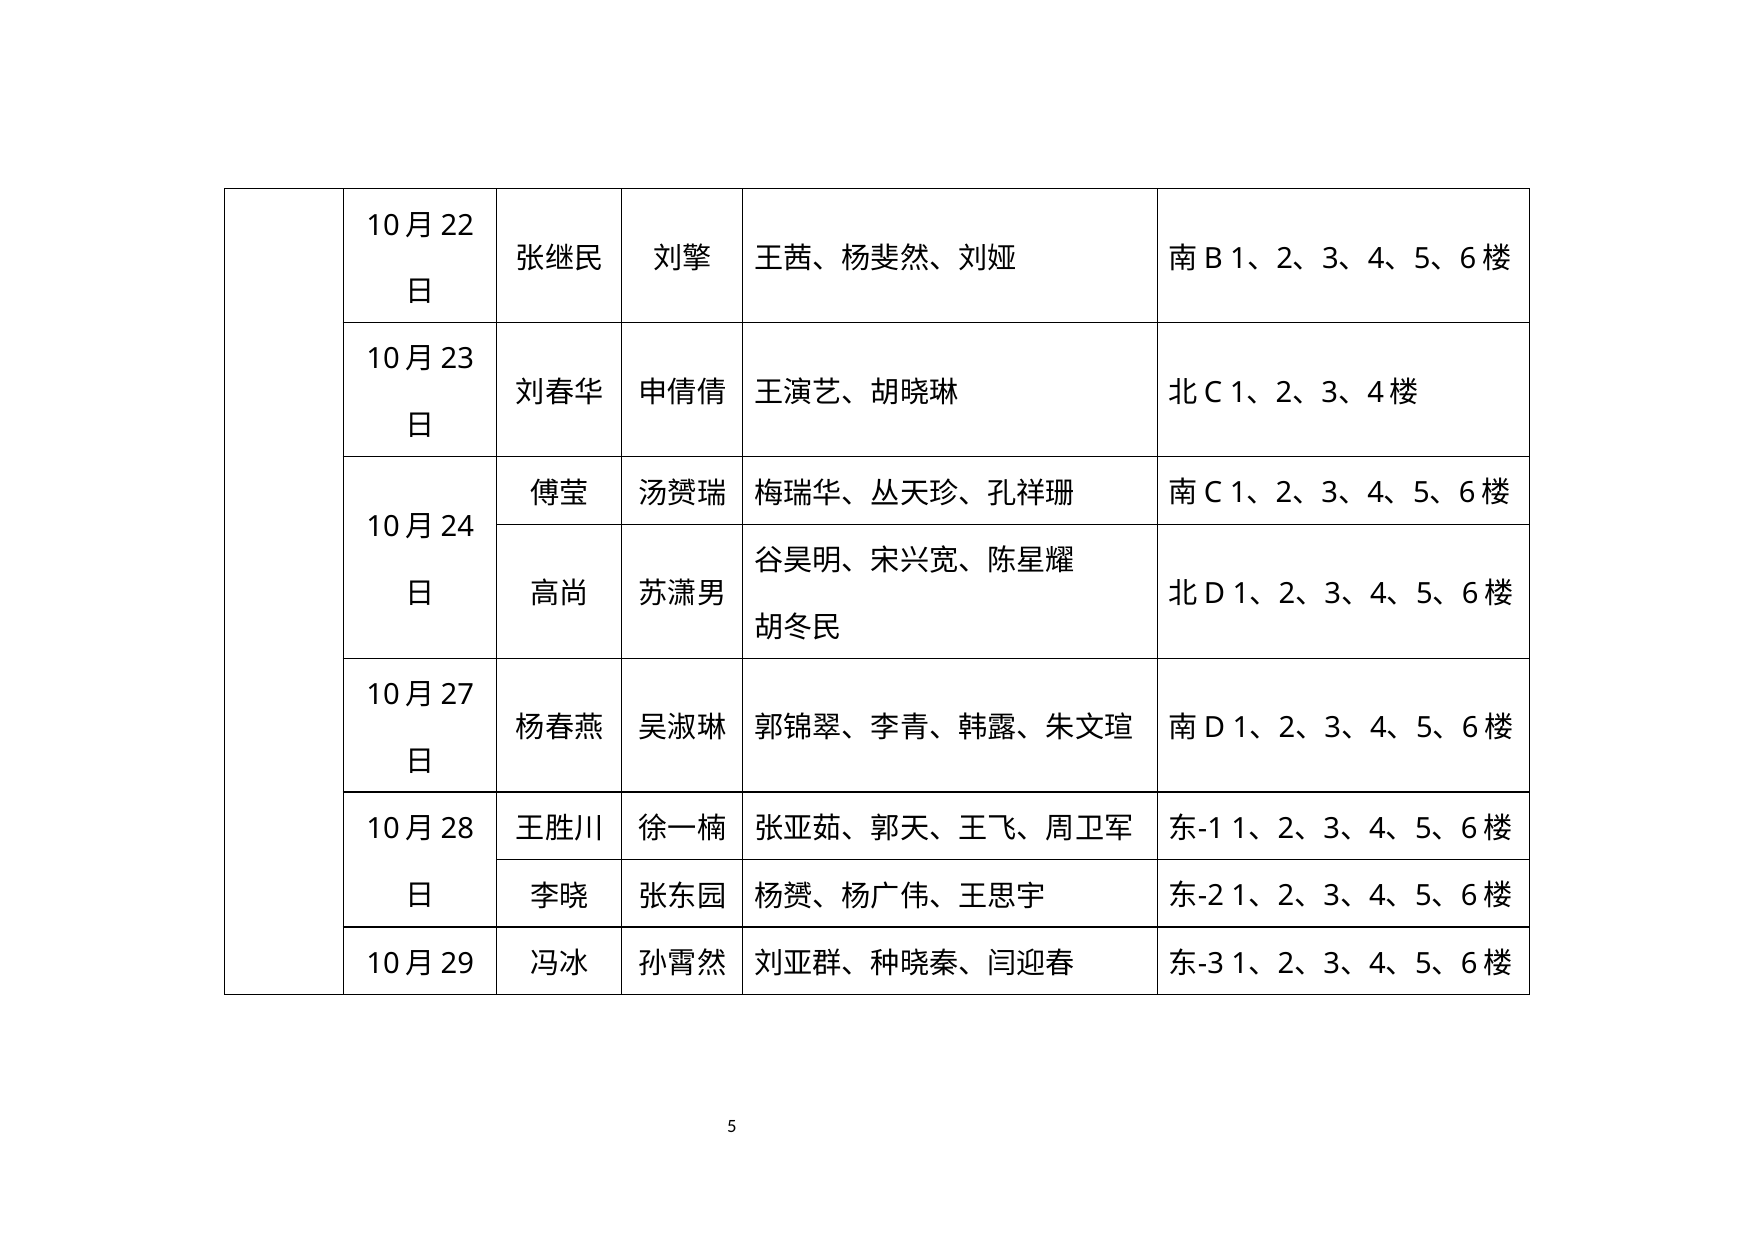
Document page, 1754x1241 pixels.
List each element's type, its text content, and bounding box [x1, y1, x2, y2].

table_cell 张亚茹、郭天、王飞、周卫军 [743, 793, 1157, 859]
table_cell 南B 1、2、3、4、5、6楼 [1158, 189, 1529, 322]
table_cell 谷昊明、宋兴宽、陈星耀 胡冬民 [743, 525, 1157, 657]
table_cell 吴淑琳 [622, 659, 742, 791]
table_cell 南C 1、2、3、4、5、6楼 [1158, 457, 1529, 523]
table_cell 王胜川 [497, 793, 621, 859]
table_cell 张继民 [497, 189, 621, 322]
table_cell 王演艺、胡晓琳 [743, 323, 1157, 456]
table_cell 10月27日 [344, 659, 496, 791]
table_cell 北D 1、2、3、4、5、6楼 [1158, 525, 1529, 657]
table_cell 苏潇男 [622, 525, 742, 657]
table_cell 汤赟瑞 [622, 457, 742, 523]
table_cell 刘春华 [497, 323, 621, 456]
table_cell 东-1 1、2、3、4、5、6楼 [1158, 793, 1529, 859]
table_cell 东-3 1、2、3、4、5、6楼 [1158, 928, 1529, 994]
table_cell 郭锦翠、李青、韩露、朱文瑄 [743, 659, 1157, 791]
table_cell 梅瑞华、丛天珍、孔祥珊 [743, 457, 1157, 523]
table_cell 刘擎 [622, 189, 742, 322]
table_cell 10月22日 [344, 189, 496, 322]
table_cell 东-2 1、2、3、4、5、6楼 [1158, 860, 1529, 926]
table_cell 孙霄然 [622, 928, 742, 994]
table_cell 北C 1、2、3、4楼 [1158, 323, 1529, 456]
table_cell 高尚 [497, 525, 621, 657]
table_cell 杨赟、杨广伟、王思宇 [743, 860, 1157, 926]
table_cell 10月28日 [344, 793, 496, 926]
table_cell 徐一楠 [622, 793, 742, 859]
table_cell 傅莹 [497, 457, 621, 523]
table_cell 10月29日 [344, 928, 496, 994]
table_cell 王茜、杨斐然、刘娅 [743, 189, 1157, 322]
table_cell 10月23日 [344, 323, 496, 456]
table_cell 申倩倩 [622, 323, 742, 456]
table_cell 南D 1、2、3、4、5、6楼 [1158, 659, 1529, 791]
table_cell 李晓 [497, 860, 621, 926]
table_cell 10月24日 [344, 457, 496, 657]
table_cell 杨春燕 [497, 659, 621, 791]
table_cell 冯冰 [497, 928, 621, 994]
table_cell 刘亚群、种晓秦、闫迎春 [743, 928, 1157, 994]
table_cell 张东园 [622, 860, 742, 926]
